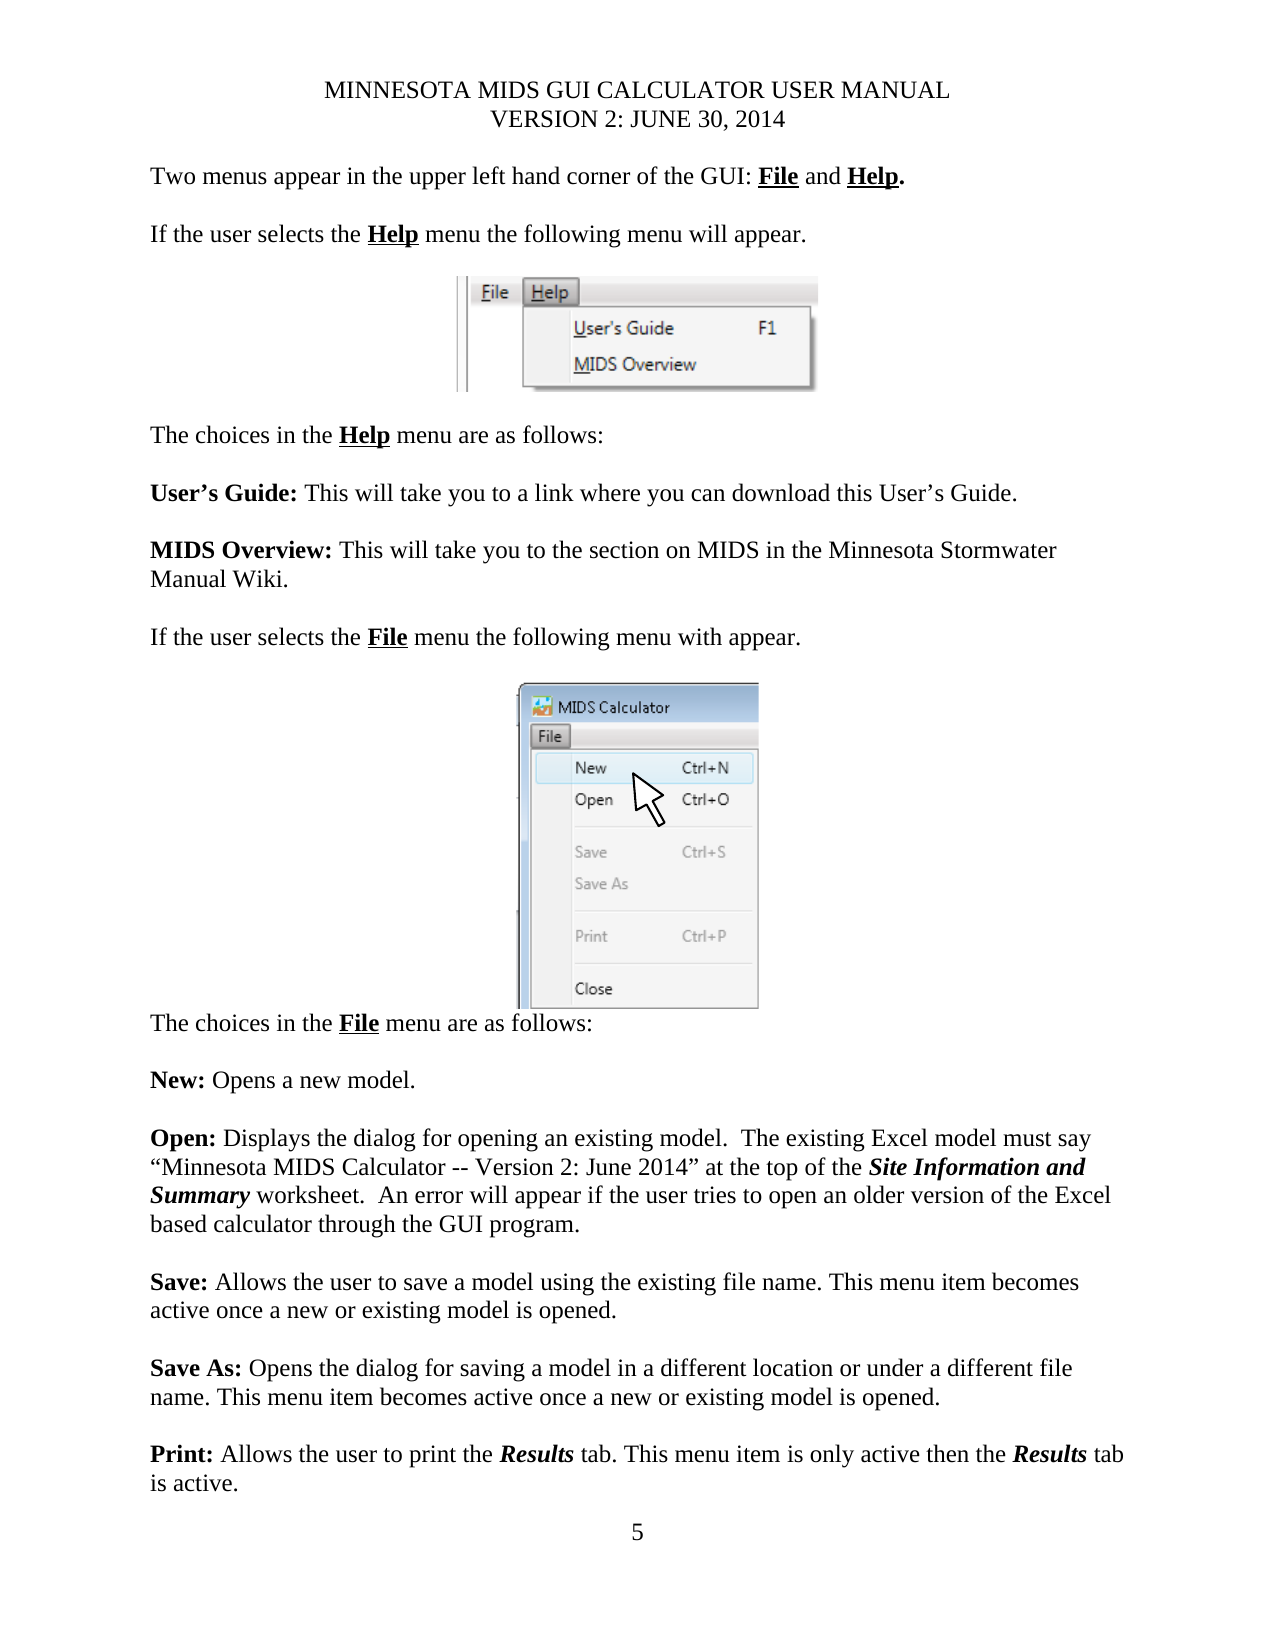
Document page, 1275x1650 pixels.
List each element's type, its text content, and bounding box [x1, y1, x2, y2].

text The choices in the Help menu are as follows: [150, 421, 1125, 449]
text Print: Allows the user to print the Results tab. This menu item is only active then the Results tab is active. [150, 1439, 1125, 1497]
text Two menus appear in the upper left hand corner of the GUI: File and Help. [150, 161, 1125, 190]
text If the user selects the File menu the following menu with appear. [150, 622, 1125, 651]
text Save As: Opens the dialog for saving a model in a different location or under a different file name. This menu item becomes active once a new or existing model is opened. [150, 1353, 1125, 1411]
text User’s Guide: This will take you to a link where you can download this User’s Guide. [150, 478, 1125, 507]
text Save: Allows the user to save a model using the existing file name. This menu item becomes active once a new or existing model is opened. [150, 1267, 1125, 1324]
text Open: Displays the dialog for opening an existing model. The existing Excel model must say “Minnesota MIDS Calculator -- Version 2: June 2014” at the top of the Site Information and Summary worksheet. An error will appear if the user tries to open an older version of the Excel based calculator through the GUI program. [150, 1123, 1125, 1238]
text The choices in the File menu are as follows: [150, 1008, 1125, 1037]
picture [456, 276, 819, 392]
text New: Opens a new model. [150, 1066, 1125, 1094]
text If the user selects the Help menu the following menu will appear. [150, 219, 1125, 247]
text MIDS Overview: This will take you to the section on MIDS in the Minnesota Stormwater Manual Wiki. [150, 536, 1125, 593]
